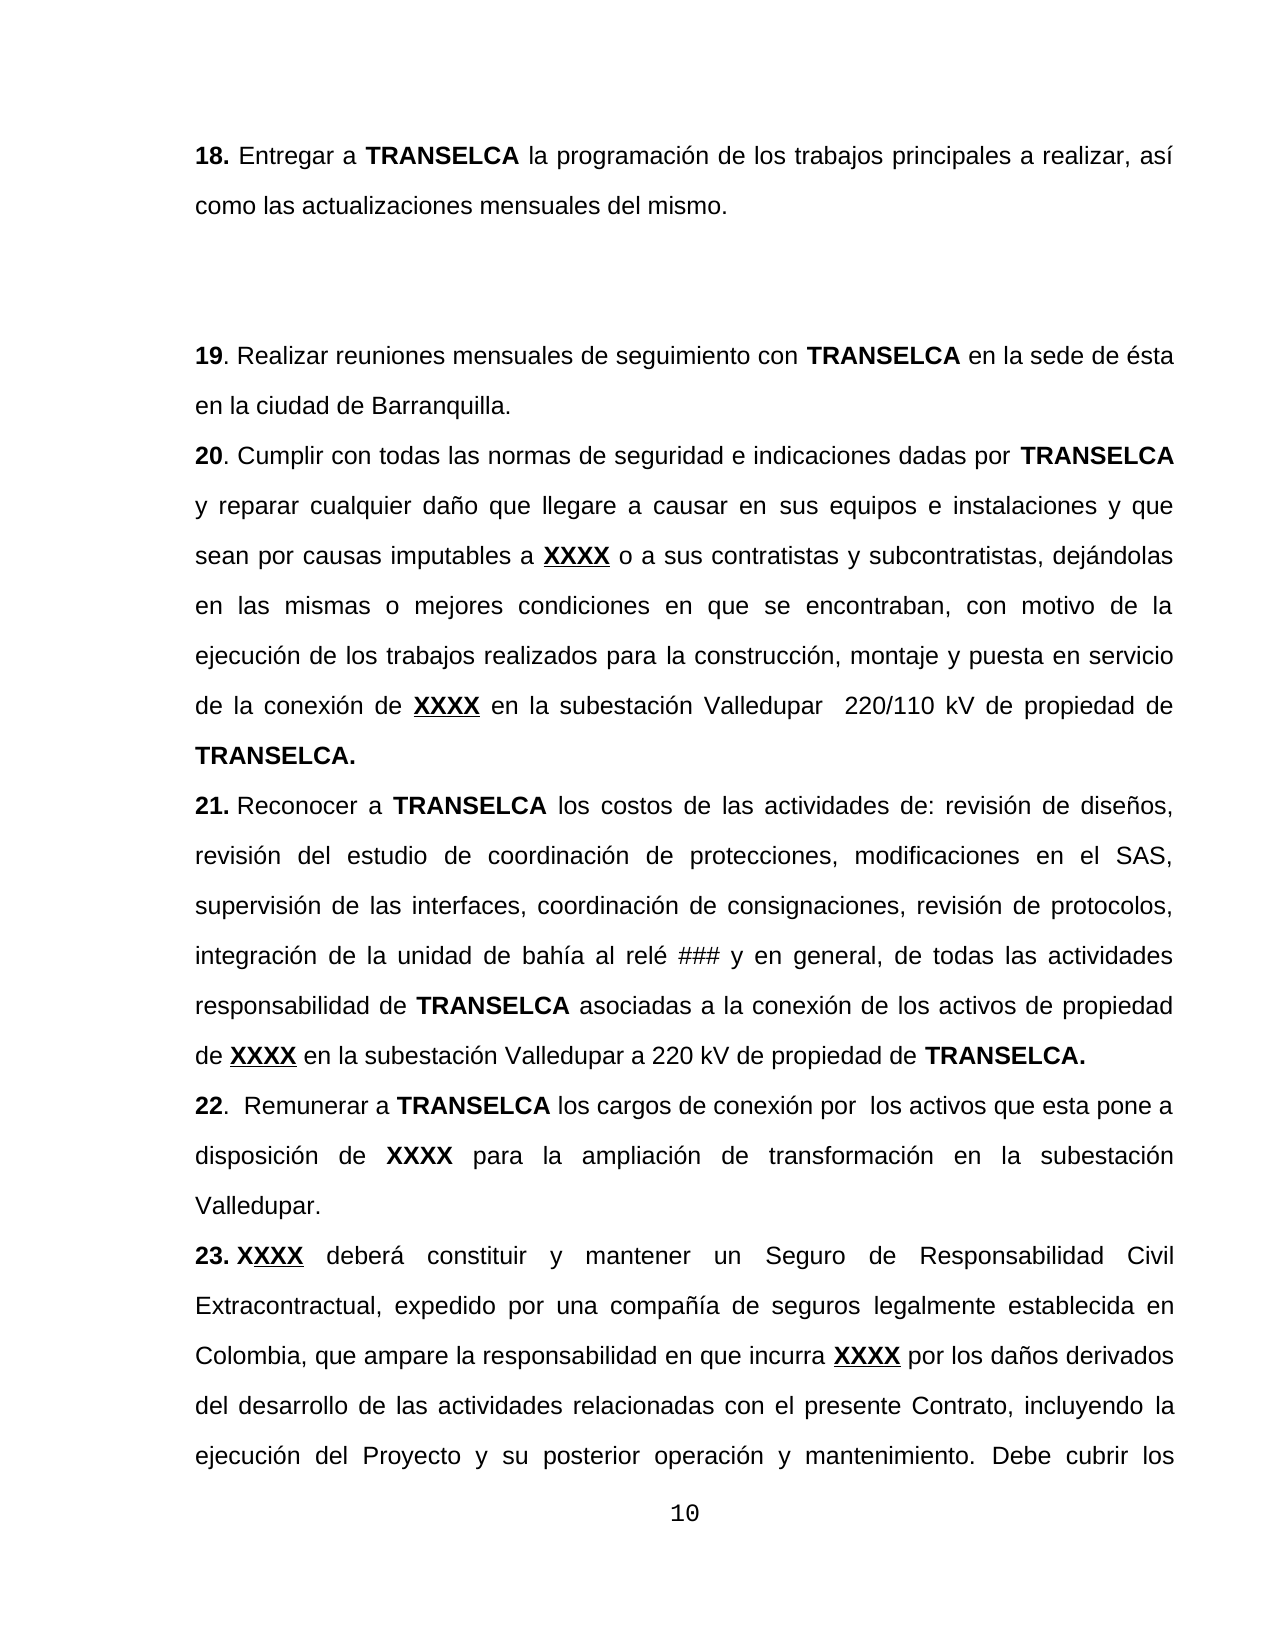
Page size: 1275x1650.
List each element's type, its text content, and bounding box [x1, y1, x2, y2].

text 18. Entregar a TRANSELCA la programación de los trabajos principales a realizar, así como las actualizaciones mensuales del mismo. [195, 124, 1174, 224]
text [195, 1224, 1174, 1474]
text 20. Cumplir con todas las normas de seguridad e indicaciones dadas por TRANSELCA y reparar cualquier daño que llegare a causar en sus equipos e instalaciones y que sean por causas imputables a XXXX o a sus contratistas y subcontratistas, dejándolas en las mismas o mejores condiciones en que se encontraban, con motivo de la ejecución de los trabajos realizados para la construcción, montaje y puesta en servicio de la conexión de XXXX en la subestación Valledupar 220/110 kV de propiedad de TRANSELCA. [195, 424, 1174, 774]
text 19. Realizar reuniones mensuales de seguimiento con TRANSELCA en la sede de ésta en la ciudad de Barranquilla. [195, 324, 1174, 424]
text 21. Reconocer a TRANSELCA los costos de las actividades de: revisión de diseños, revisión del estudio de coordinación de protecciones, modificaciones en el SAS, supervisión de las interfaces, coordinación de consignaciones, revisión de protocolos, integración de la unidad de bahía al relé ### y en general, de todas las actividades responsabilidad de TRANSELCA asociadas a la conexión de los activos de propiedad de XXXX en la subestación Valledupar a 220 kV de propiedad de TRANSELCA. [195, 774, 1174, 1074]
text 22. Remunerar a TRANSELCA los cargos de conexión por los activos que esta pone a disposición de XXXX para la ampliación de transformación en la subestación Valledupar. [195, 1074, 1174, 1224]
